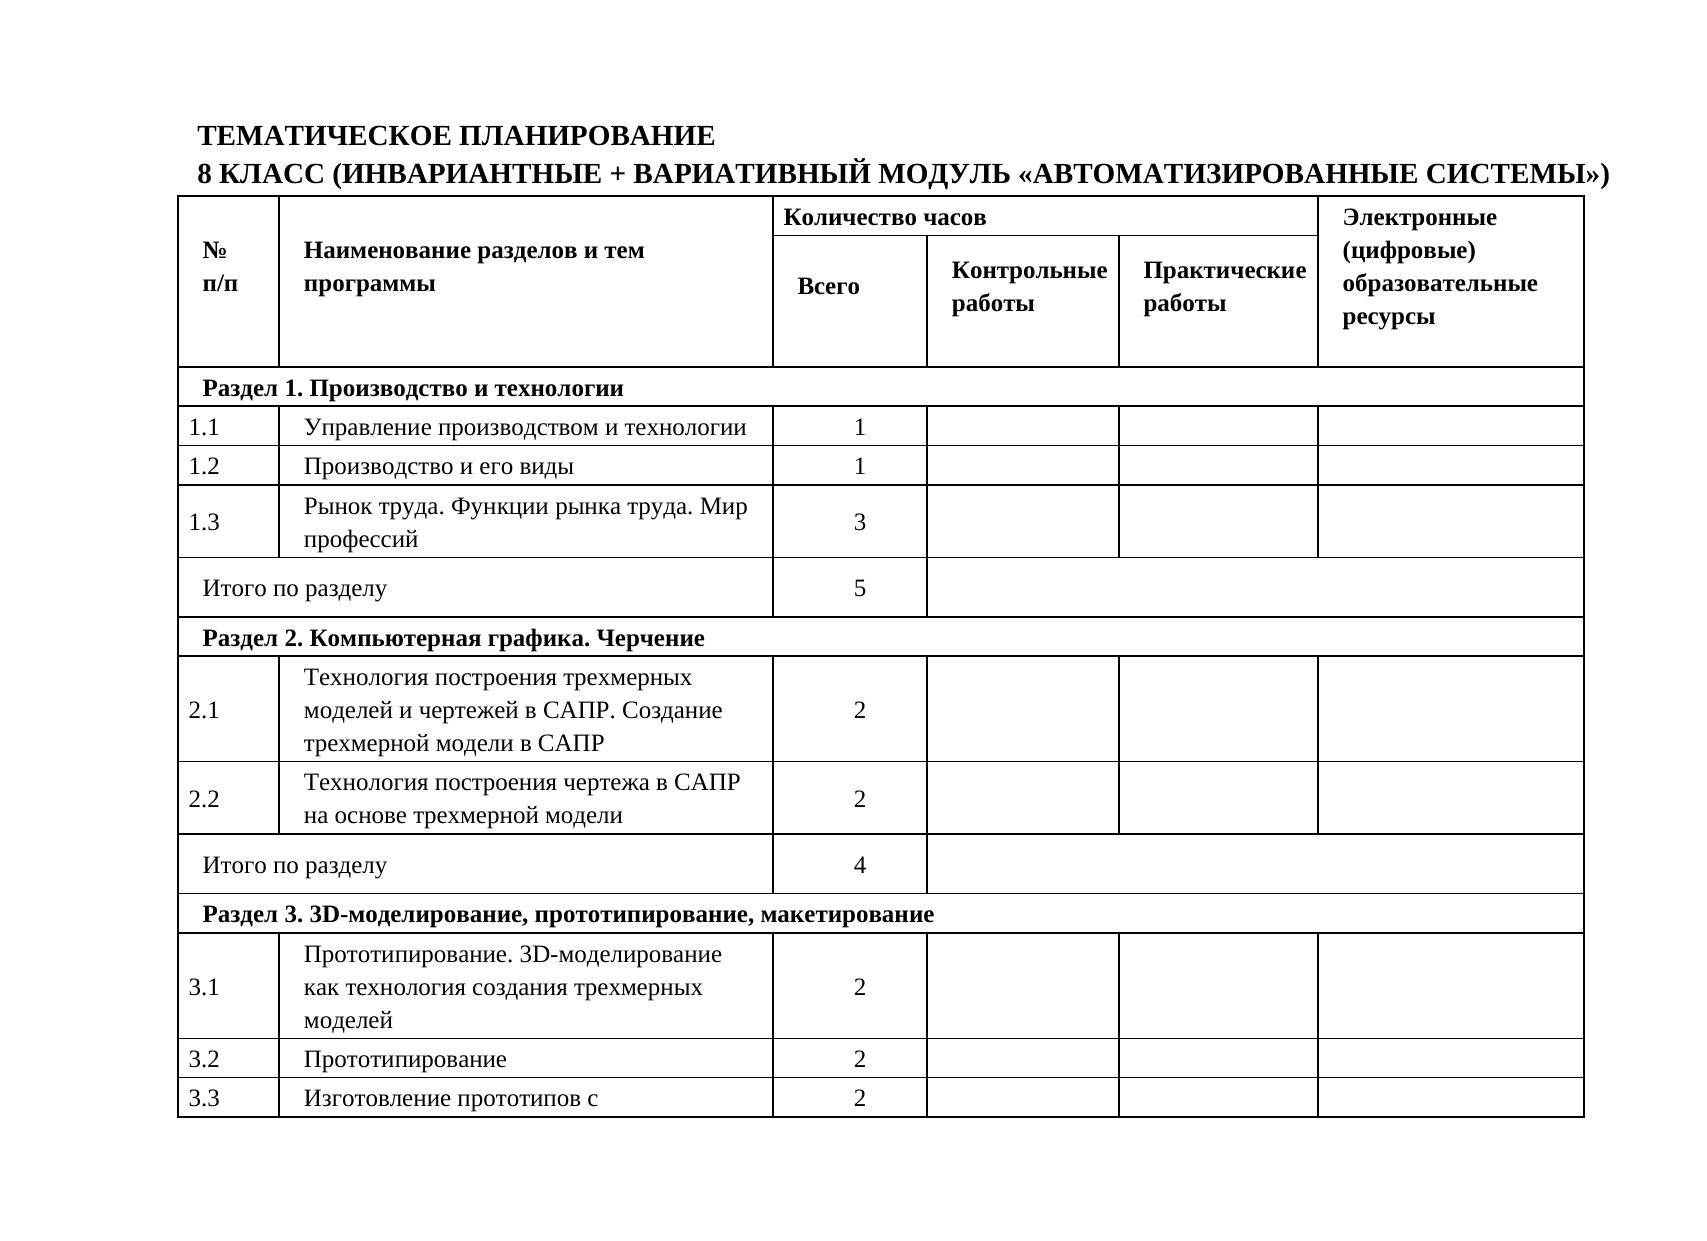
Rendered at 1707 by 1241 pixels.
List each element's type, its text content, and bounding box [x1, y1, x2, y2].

table_cell Раздел 1. Производство и технологии [179, 368, 1583, 405]
table_cell [1319, 1039, 1583, 1077]
table_cell [928, 558, 1583, 616]
table_header Количество часов [774, 197, 1317, 234]
table_cell 4 [774, 835, 926, 893]
table_header Наименование разделов и тем программы [280, 197, 772, 366]
table_cell 1.1 [179, 407, 278, 445]
table_cell Производство и его виды [280, 446, 772, 484]
table_cell 3.1 [179, 934, 278, 1037]
table_cell [928, 486, 1118, 556]
table_cell 3.3 [179, 1078, 278, 1116]
table_cell [1120, 762, 1317, 833]
table_cell 1 [774, 407, 926, 445]
table_cell 2 [774, 1078, 926, 1116]
table_cell [928, 1078, 1118, 1116]
table_cell Всего [774, 236, 926, 366]
table_cell Итого по разделу [179, 835, 772, 893]
table_cell Прототипирование. 3D-моделирование как технология создания трехмерных моделей [280, 934, 772, 1037]
table_cell [928, 446, 1118, 484]
table_cell 3.2 [179, 1039, 278, 1077]
table_header Электронные (цифровые) образовательные ресурсы [1319, 197, 1583, 366]
text ТЕМАТИЧЕСКОЕ ПЛАНИРОВАНИЕ [190, 118, 1618, 152]
table_cell Контрольные работы [928, 236, 1118, 366]
table_cell 2 [774, 762, 926, 833]
table_cell [1319, 407, 1583, 445]
table_cell [1319, 446, 1583, 484]
table_cell 3 [774, 486, 926, 556]
table_cell Технология построения трехмерных моделей и чертежей в САПР. Создание трехмерной модели в САПР [280, 657, 772, 761]
table_cell Технология построения чертежа в САПР на основе трехмерной модели [280, 762, 772, 833]
table_cell 2 [774, 657, 926, 761]
table_cell [1120, 1078, 1317, 1116]
table_cell Раздел 3. 3D-моделирование, прототипирование, макетирование [179, 894, 1583, 932]
table_cell [1319, 934, 1583, 1037]
table_cell Прототипирование [280, 1039, 772, 1077]
table_cell 2.1 [179, 657, 278, 761]
table_cell [1319, 1078, 1583, 1116]
table_cell [1120, 657, 1317, 761]
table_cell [280, 1078, 772, 1116]
table_cell 1.2 [179, 446, 278, 484]
table_cell Раздел 2. Компьютерная графика. Черчение [179, 618, 1583, 655]
text 8 КЛАСС (ИНВАРИАНТНЫЕ + ВАРИАТИВНЫЙ МОДУЛЬ «АВТОМАТИЗИРОВАННЫЕ СИСТЕМЫ») [190, 157, 1618, 190]
table_cell 2.2 [179, 762, 278, 833]
table_cell [1120, 486, 1317, 556]
table_cell [1319, 657, 1583, 761]
table_cell 1 [774, 446, 926, 484]
table_cell [1319, 486, 1583, 556]
table_cell [1120, 1039, 1317, 1077]
table_cell [928, 762, 1118, 833]
table_cell [1120, 446, 1317, 484]
table_cell Итого по разделу [179, 558, 772, 616]
table_cell Рынок труда. Функции рынка труда. Мир профессий [280, 486, 772, 556]
table_cell [928, 657, 1118, 761]
table_header № п/п [179, 197, 278, 366]
table_cell Управление производством и технологии [280, 407, 772, 445]
table_cell 2 [774, 1039, 926, 1077]
table_cell [1120, 407, 1317, 445]
table_cell [928, 407, 1118, 445]
table_cell Практические работы [1120, 236, 1317, 366]
table_cell 2 [774, 934, 926, 1037]
table_cell [1319, 762, 1583, 833]
table_cell [1120, 934, 1317, 1037]
table_cell [928, 934, 1118, 1037]
table_cell [928, 835, 1583, 893]
table_cell 5 [774, 558, 926, 616]
table_cell 1.3 [179, 486, 278, 556]
table_cell [928, 1039, 1118, 1077]
